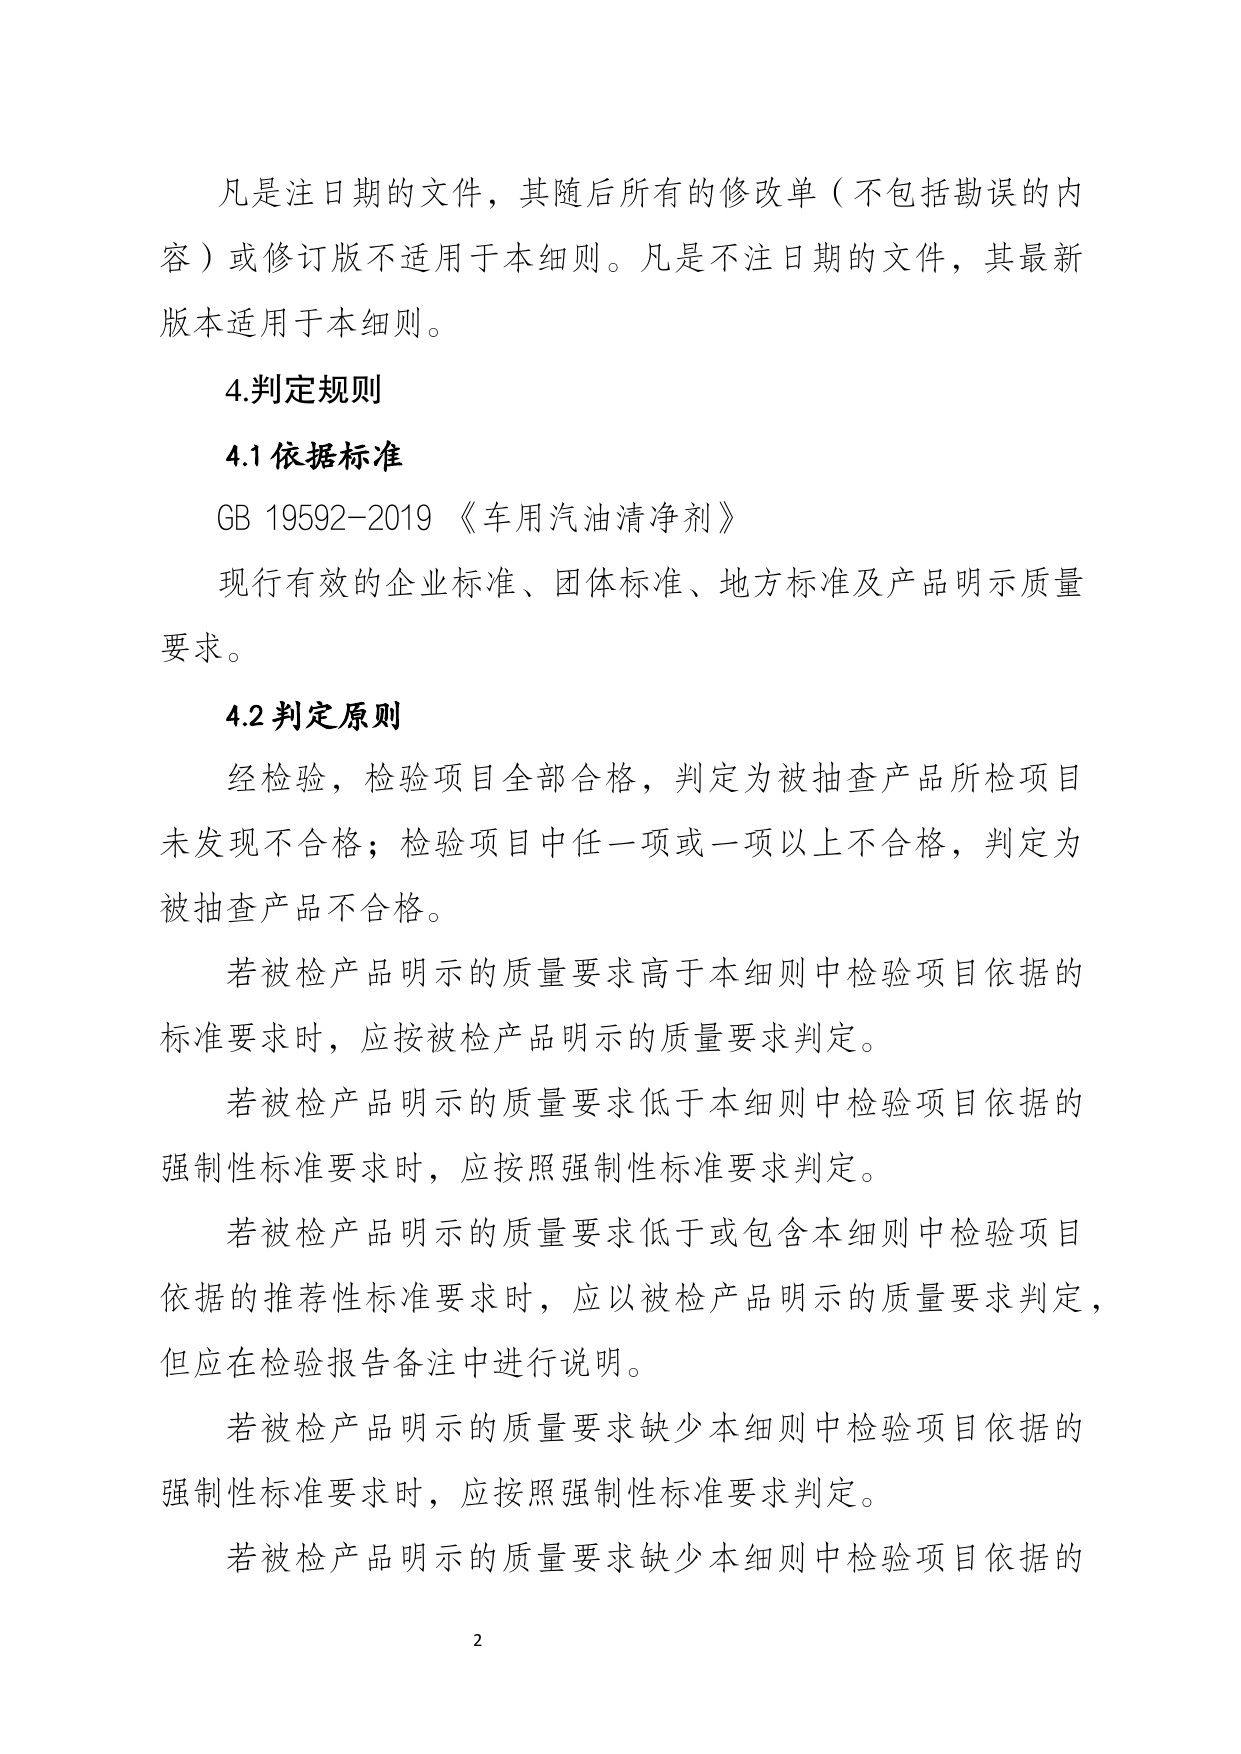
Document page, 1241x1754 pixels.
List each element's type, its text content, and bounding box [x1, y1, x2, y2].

text 若被检产品明示的质量要求低于或包含本细则中检验项目依据的推荐性标准要求时，应以被检产品明示的质量要求判定，但应在检验报告备注中进行说明。 [158, 1202, 1088, 1397]
text 凡是注日期的文件，其随后所有的修改单（不包括勘误的内容）或修订版不适用于本细则。凡是不注日期的文件，其最新版本适用于本细则。 [158, 162, 1088, 357]
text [158, 1527, 1088, 1592]
text 若被检产品明示的质量要求缺少本细则中检验项目依据的强制性标准要求时，应按照强制性标准要求判定。 [158, 1397, 1088, 1527]
text 4.2判定原则 [158, 682, 1088, 747]
text 经检验，检验项目全部合格，判定为被抽查产品所检项目未发现不合格；检验项目中任一项或一项以上不合格，判定为被抽查产品不合格。 [158, 747, 1088, 942]
text 若被检产品明示的质量要求低于本细则中检验项目依据的强制性标准要求时，应按照强制性标准要求判定。 [158, 1072, 1088, 1202]
text 若被检产品明示的质量要求高于本细则中检验项目依据的标准要求时，应按被检产品明示的质量要求判定。 [158, 942, 1088, 1072]
text 现行有效的企业标准、团体标准、地方标准及产品明示质量要求。 [158, 552, 1088, 682]
text GB 19592-2019 《车用汽油清净剂》 [158, 487, 1088, 552]
text 4.判定规则 [158, 357, 1088, 422]
text 4.1依据标准 [158, 422, 1088, 487]
